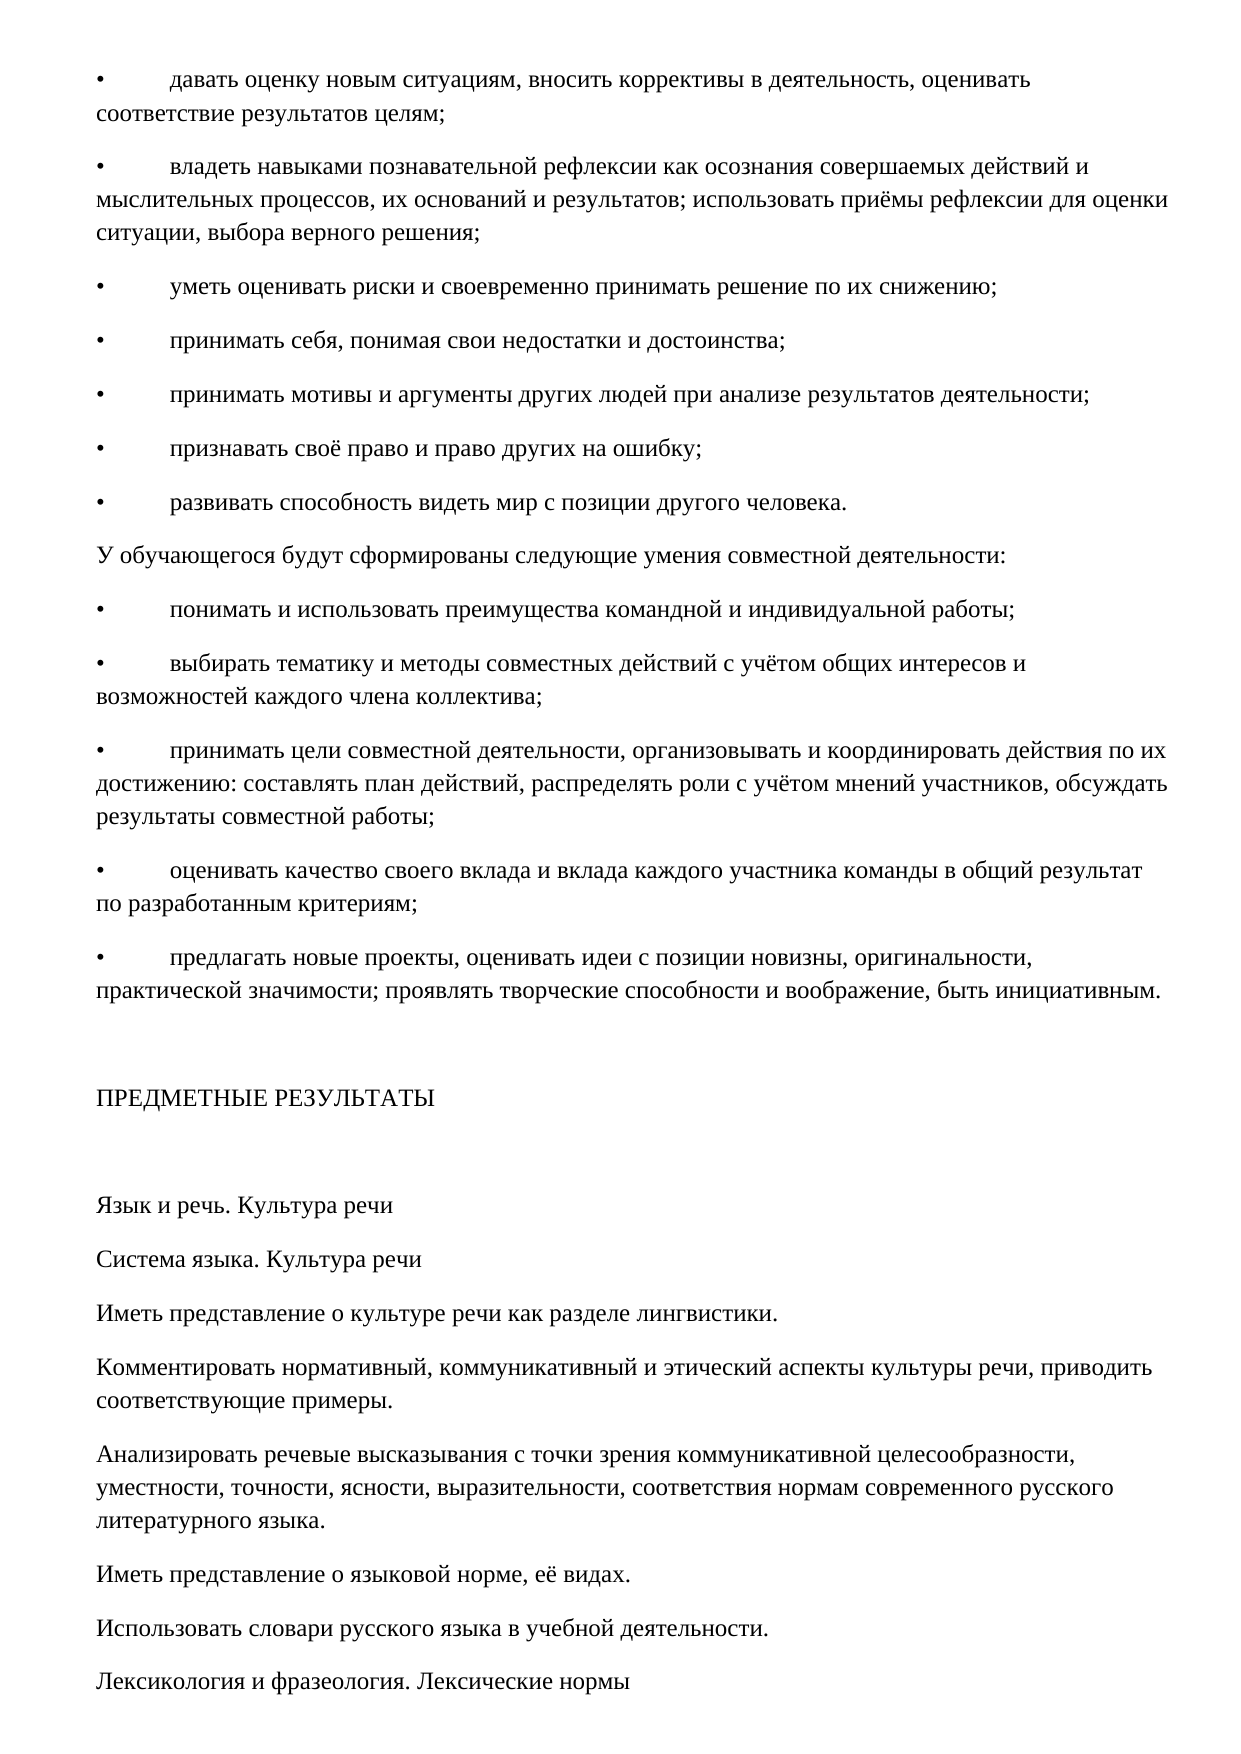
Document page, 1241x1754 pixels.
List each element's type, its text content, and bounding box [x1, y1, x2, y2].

text • выбирать тематику и методы совместных действий с учётом общих интересов и возможностей каждого члена коллектива; [96, 648, 1169, 710]
text • оценивать качество своего вклада и вклада каждого участника команды в общий результат по разработанным критериям; [96, 855, 1169, 917]
text Язык и речь. Культура речи [96, 1190, 1169, 1219]
text Лексикология и фразеология. Лексические нормы [96, 1666, 1169, 1695]
text • понимать и использовать преимущества командной и индивидуальной работы; [96, 594, 1169, 623]
text Комментировать нормативный, коммуникативный и этический аспекты культуры речи, приводить соответствующие примеры. [96, 1352, 1169, 1414]
text У обучающегося будут сформированы следующие умения совместной деятельности: [96, 541, 1169, 569]
text • принимать мотивы и аргументы других людей при анализе результатов деятельности; [96, 379, 1169, 408]
text • уметь оценивать риски и своевременно принимать решение по их снижению; [96, 271, 1169, 300]
text • принимать себя, понимая свои недостатки и достоинства; [96, 325, 1169, 354]
text ПРЕДМЕТНЫЕ РЕЗУЛЬТАТЫ [96, 1083, 1169, 1111]
text • развивать способность видеть мир с позиции другого человека. [96, 487, 1169, 516]
text • предлагать новые проекты, оценивать идеи с позиции новизны, оригинальности, практической значимости; проявлять творческие способности и воображение, быть инициативным. [96, 942, 1169, 1004]
text • владеть навыками познавательной рефлексии как осознания совершаемых действий и мыслительных процессов, их оснований и результатов; использовать приёмы рефлексии для оценки ситуации, выбора верного решения; [96, 151, 1169, 246]
text Анализировать речевые высказывания с точки зрения коммуникативной целесообразности, уместности, точности, ясности, выразительности, соответствия нормам современного русского литературного языка. [96, 1439, 1169, 1534]
text Иметь представление о культуре речи как разделе лингвистики. [96, 1298, 1169, 1327]
text • давать оценку новым ситуациям, вносить коррективы в деятельность, оценивать соответствие результатов целям; [96, 64, 1169, 126]
text • принимать цели совместной деятельности, организовывать и координировать действия по их достижению: составлять план действий, распределять роли с учётом мнений участников, обсуждать результаты совместной работы; [96, 735, 1169, 830]
text • признавать своё право и право других на ошибку; [96, 433, 1169, 462]
text Система языка. Культура речи [96, 1244, 1169, 1273]
text Иметь представление о языковой норме, её видах. [96, 1559, 1169, 1587]
text Использовать словари русского языка в учебной деятельности. [96, 1613, 1169, 1641]
